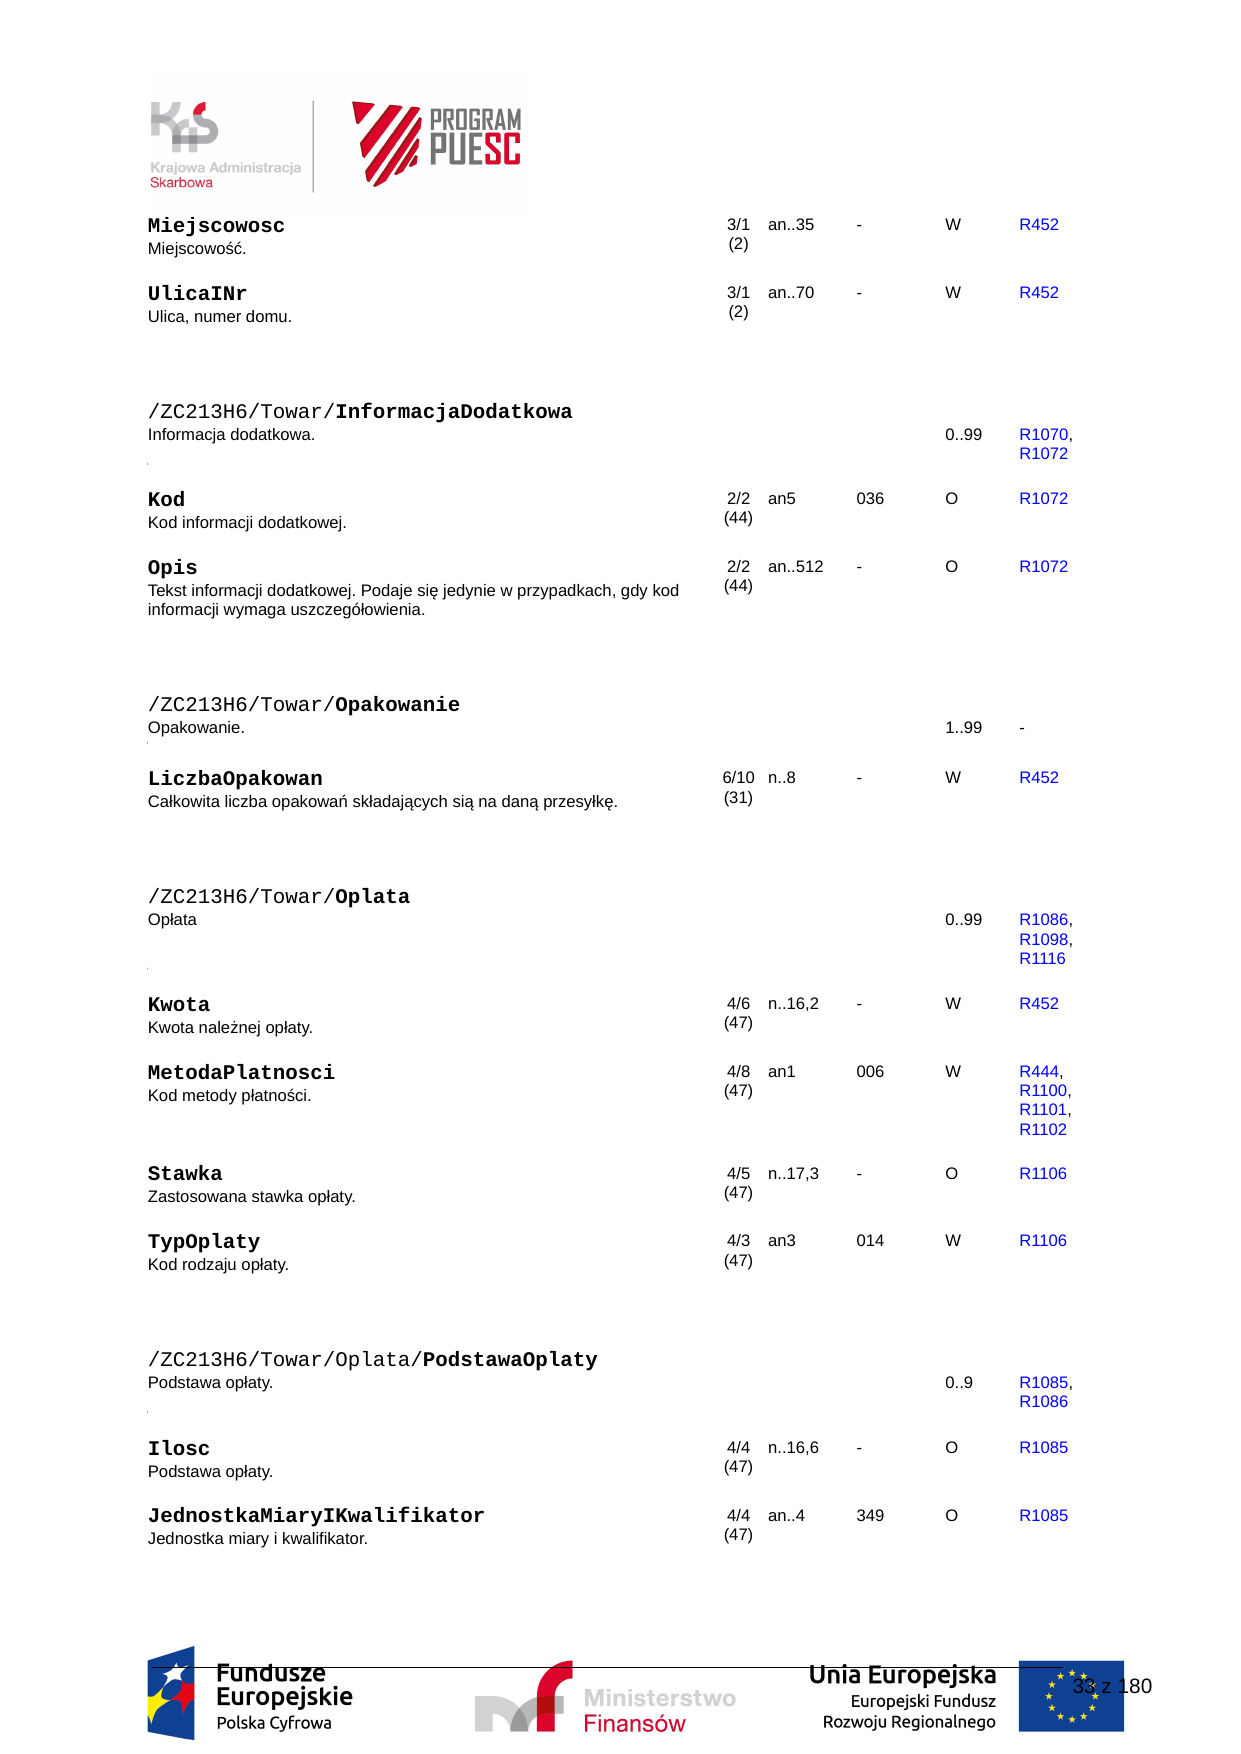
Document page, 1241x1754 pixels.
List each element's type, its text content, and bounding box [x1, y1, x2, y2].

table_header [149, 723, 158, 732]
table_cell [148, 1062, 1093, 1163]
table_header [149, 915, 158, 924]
picture [147, 73, 529, 215]
picture [147, 1646, 1125, 1740]
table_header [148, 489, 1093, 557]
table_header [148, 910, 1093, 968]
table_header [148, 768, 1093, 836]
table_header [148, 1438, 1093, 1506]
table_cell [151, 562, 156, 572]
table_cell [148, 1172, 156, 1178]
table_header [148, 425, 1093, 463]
text /ZC213H6/Towar/InformacjaDodatkowa [148, 401, 1122, 424]
text /ZC213H6/Towar/Opakowanie [148, 694, 1122, 718]
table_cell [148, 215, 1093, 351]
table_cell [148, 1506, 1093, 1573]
text /ZC213H6/Towar/Oplata/PodstawaOplaty [148, 1349, 1122, 1373]
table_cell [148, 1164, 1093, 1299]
text /ZC213H6/Towar/Oplata [148, 886, 1122, 910]
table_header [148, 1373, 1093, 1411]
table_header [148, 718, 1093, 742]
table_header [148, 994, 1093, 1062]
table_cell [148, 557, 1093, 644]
